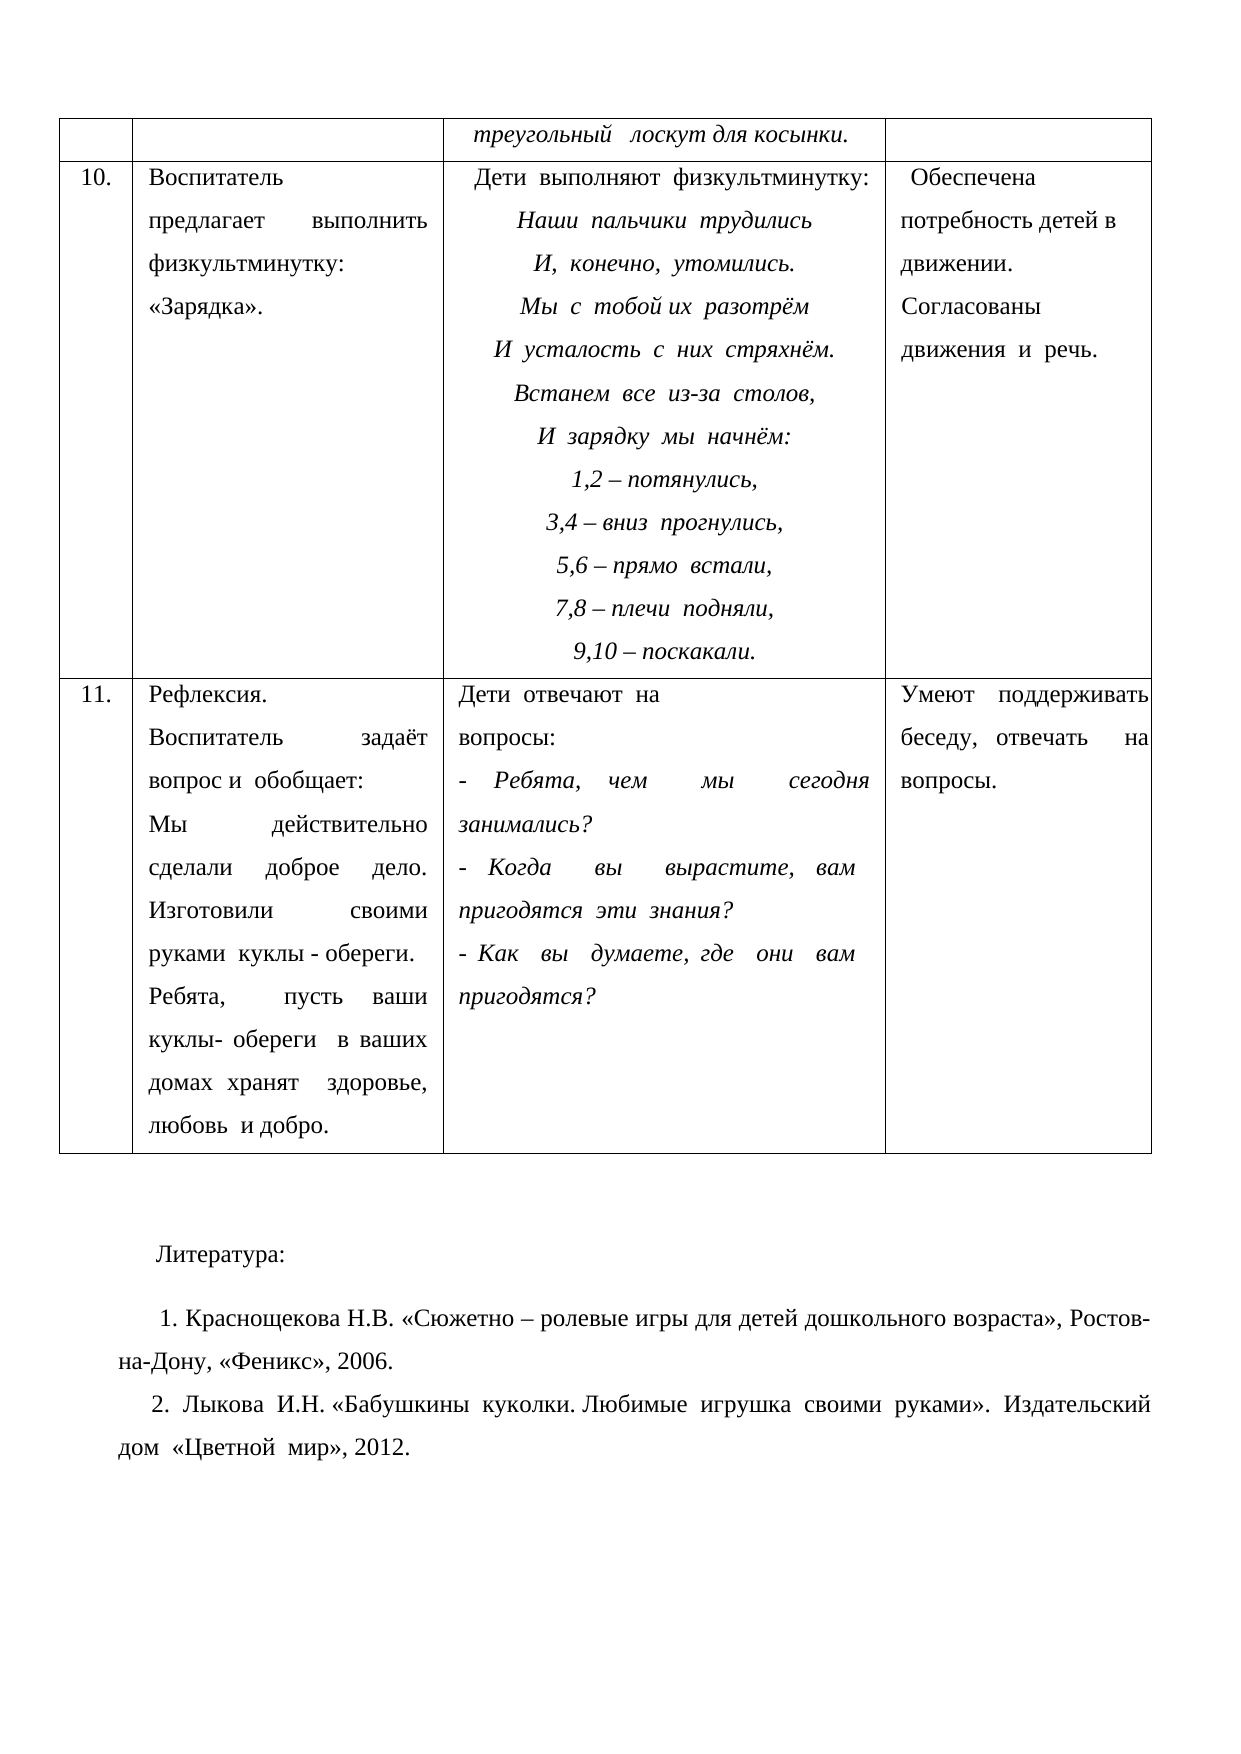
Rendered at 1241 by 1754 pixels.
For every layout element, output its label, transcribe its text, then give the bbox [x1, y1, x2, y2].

table_cell 10. [60, 162, 132, 678]
table_cell Дети выполняют физкультминутку: Наши пальчики трудились И, конечно, утомились. Мы с тобой их разотрём И усталость с них стряхнём. Встанем все из-за столов, И зарядку мы начнём: 1,2 – потянулись, 3,4 – вниз прогнулись, 5,6 – прямо встали, 7,8 – плечи подняли, 9,10 – поскакали. [444, 162, 885, 678]
table_cell Умеют поддерживать беседу, отвечать на вопросы. [886, 679, 1151, 1152]
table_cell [444, 119, 885, 161]
table_cell Обеспечена потребность детей в движении. Согласованы движения и речь. [886, 162, 1151, 678]
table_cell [886, 119, 1151, 161]
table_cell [133, 119, 443, 161]
text 2. Лыкова И.Н. «Бабушкины куколки. Любимые игрушка своими руками». Издательский дом «Цветной мир», 2012. [118, 1389, 1152, 1461]
table_cell Рефлексия. Воспитатель задаёт вопрос и обобщает: Мы действительно сделали доброе дело. Изготовили своими руками куклы - обереги. Ребята, пусть ваши куклы- обереги в ваших домах хранят здоровье, любовь и добро. [133, 679, 443, 1152]
table_cell 11. [60, 679, 132, 1152]
table_cell Воспитатель предлагает выполнить физкультминутку: «Зарядка». [133, 162, 443, 678]
text Литература: [156, 1239, 1152, 1267]
table_cell Дети отвечают на вопросы: - Ребята, чем мы сегодня занимались? - Когда вы вырастите, вам пригодятся эти знания? - Как вы думаете, где они вам пригодятся? [444, 679, 885, 1152]
text 1. Краснощекова Н.В. «Сюжетно – ролевые игры для детей дошкольного возраста», Ростов-на-Дону, «Феникс», 2006. [118, 1303, 1152, 1374]
table_cell 9. [60, 119, 132, 161]
